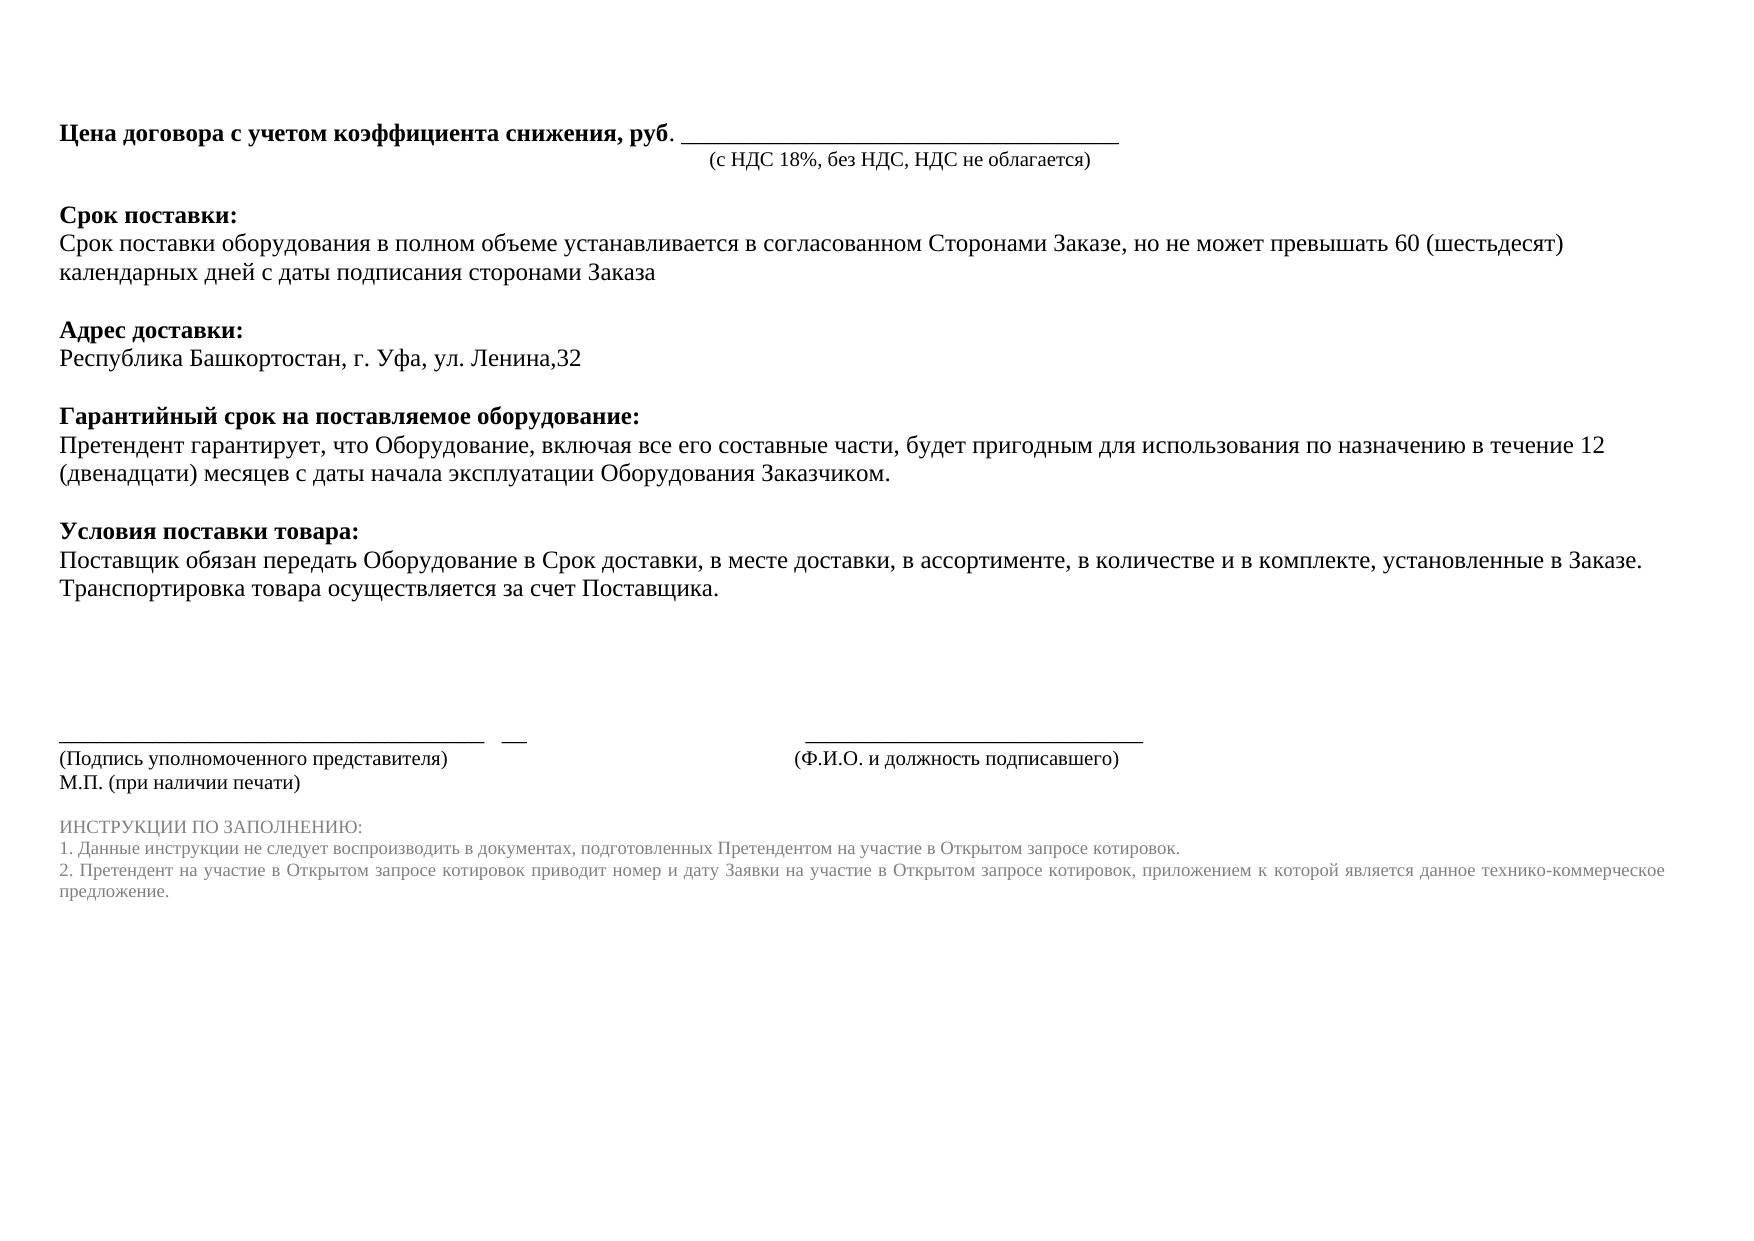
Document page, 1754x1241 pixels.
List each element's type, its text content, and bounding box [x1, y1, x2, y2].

text Условия поставки товара: [59, 516, 1665, 545]
text Претендент гарантирует, что Оборудование, включая все его составные части, будет пригодным для использования по назначению в течение 12 (двенадцати) месяцев с даты начала эксплуатации Оборудования Заказчиком. [59, 430, 1665, 487]
text 1. Данные инструкции не следует воспроизводить в документах, подготовленных Претендентом на участие в Открытом запросе котировок. [59, 837, 1665, 859]
text 2. Претендент на участие в Открытом запросе котировок приводит номер и дату Заявки на участие в Открытом запросе котировок, приложением к которой является данное технико-коммерческое предложение. [59, 859, 1665, 902]
text ИНСТРУКЦИИ ПО ЗАПОЛНЕНИЮ: [59, 816, 1665, 837]
text __________________________________ __ ___________________________ [59, 717, 1665, 746]
text М.П. (при наличии печати) [59, 770, 1665, 794]
text Адрес доставки: [59, 315, 1665, 343]
text Республика Башкортостан, г. Уфа, ул. Ленина,32 [59, 343, 1665, 372]
text (с НДС 18%, без НДС, НДС не облагается) [59, 147, 1665, 171]
text Поставщик обязан передать Оборудование в Срок доставки, в месте доставки, в ассортименте, в количестве и в комплекте, установленные в Заказе. Транспортировка товара осуществляется за счет Поставщика. [59, 545, 1665, 602]
text Цена договора с учетом коэффициента снижения, руб. ___________________________________ [59, 118, 1665, 147]
text (Подпись уполномоченного представителя) (Ф.И.О. и должность подписавшего) [59, 746, 1665, 770]
text Гарантийный срок на поставляемое оборудование: [59, 401, 1665, 430]
text Срок поставки оборудования в полном объеме устанавливается в согласованном Сторонами Заказе, но не может превышать 60 (шестьдесят) календарных дней с даты подписания сторонами Заказа [59, 228, 1665, 286]
text Срок поставки: [59, 200, 1665, 228]
